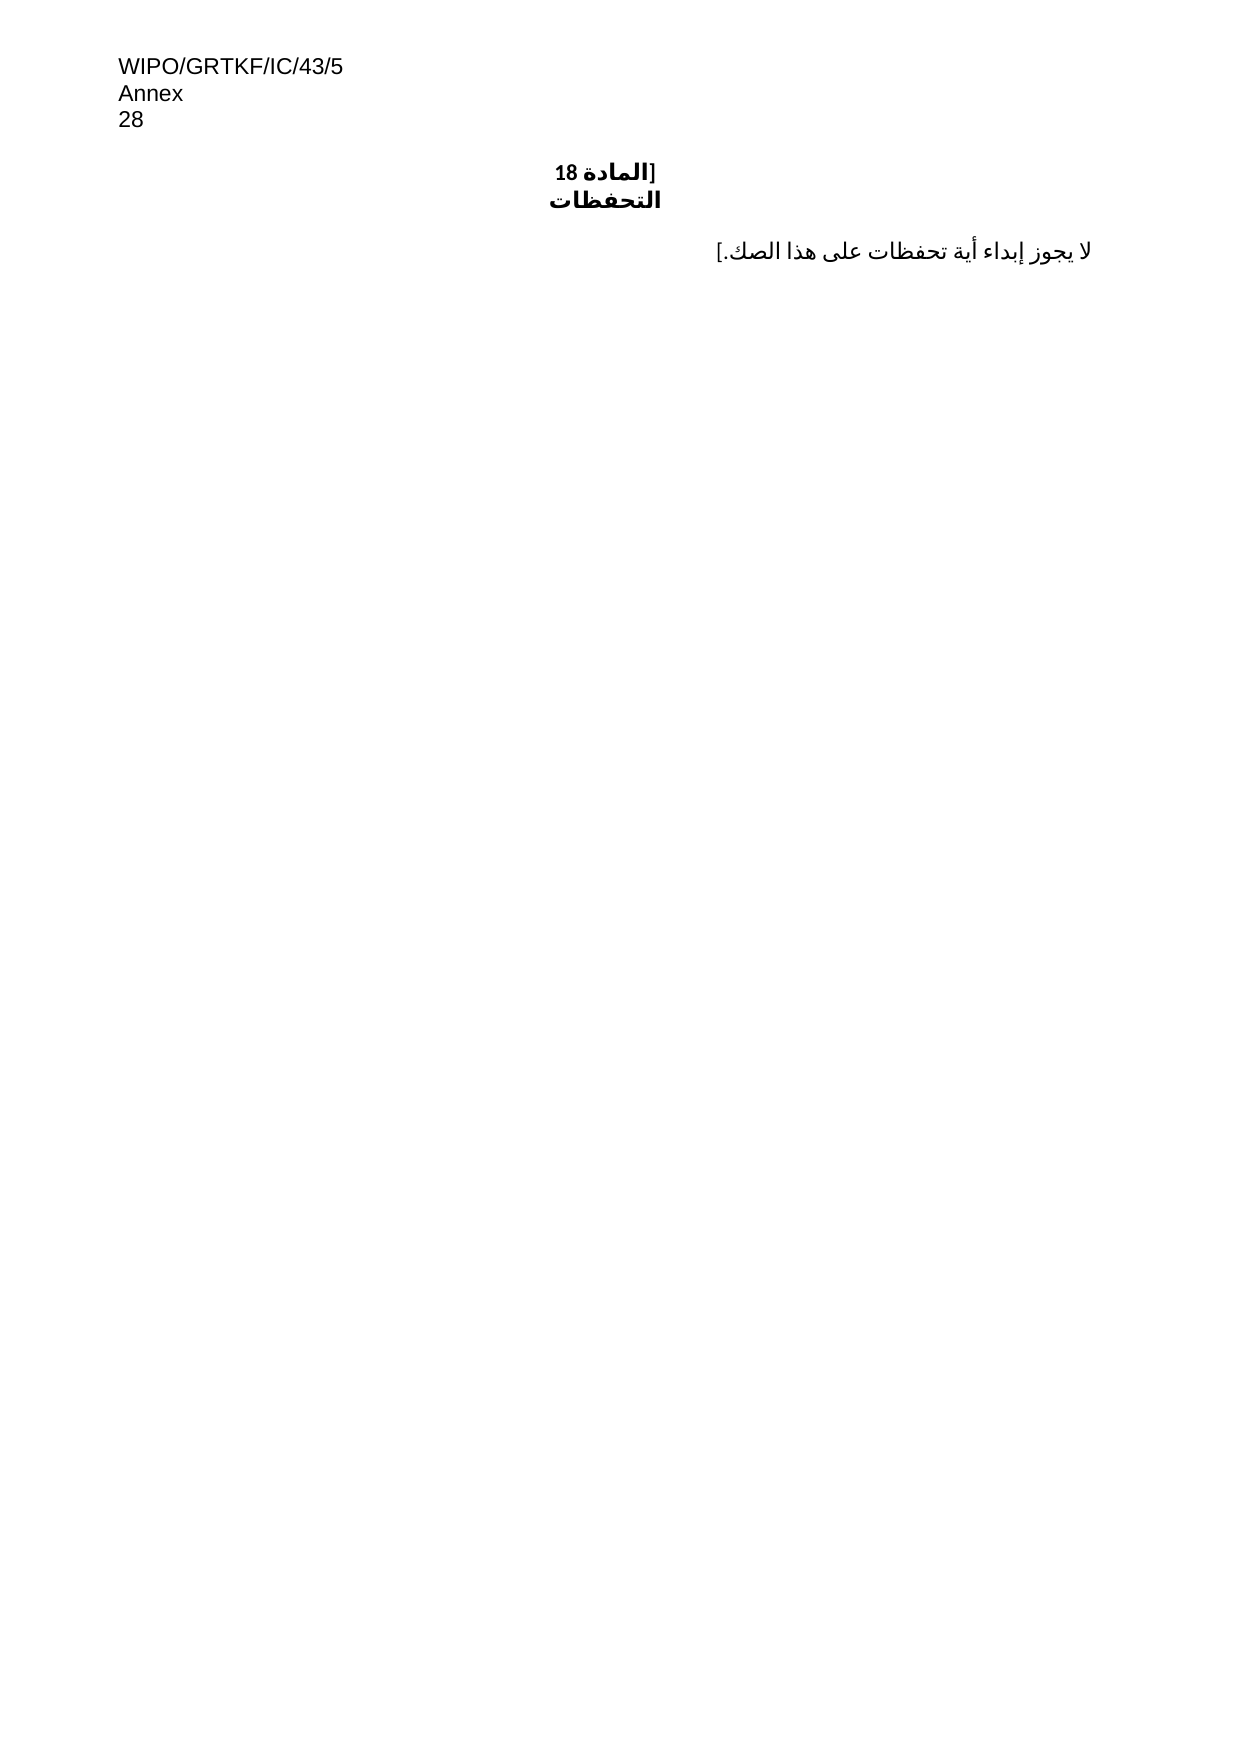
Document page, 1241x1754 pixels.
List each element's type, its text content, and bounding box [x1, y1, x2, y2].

text التحفظات [118, 187, 1092, 214]
text لا يجوز إبداء أية تحفظات على هذا الصك.] [118, 237, 1092, 266]
text [المادة 18 [118, 158, 1092, 187]
